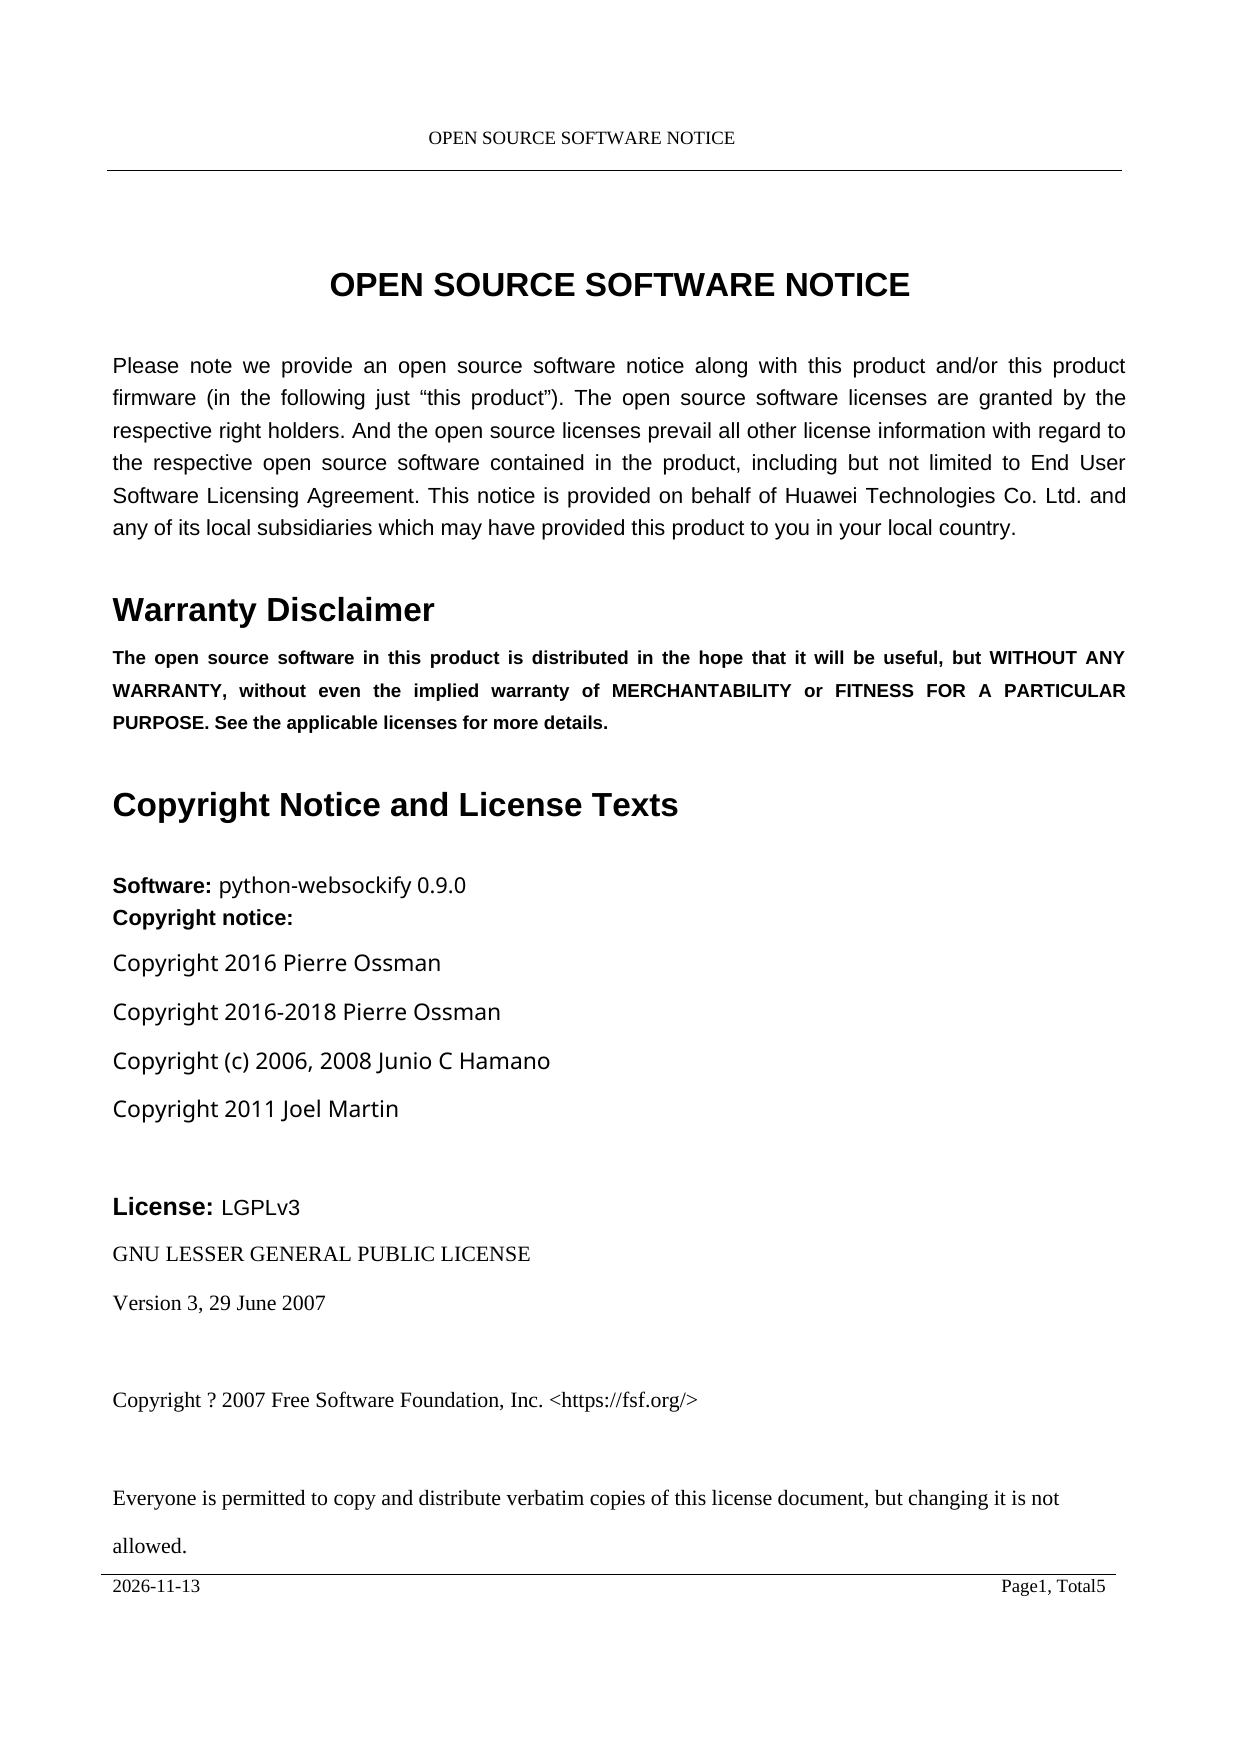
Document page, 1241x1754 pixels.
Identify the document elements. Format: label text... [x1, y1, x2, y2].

text Warranty Disclaimer [112, 576, 1128, 641]
text Software: python-websockify 0.9.0 [112, 869, 1128, 901]
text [112, 1237, 1128, 1562]
text License: LGPLv3 [112, 1190, 1128, 1223]
text OPEN SOURCE SOFTWARE NOTICE [112, 251, 1128, 316]
text Copyright 2016 Pierre Ossman Copyright 2016-2018 Pierre Ossman Copyright (c) 2006, 2008 Junio C Hamano Copyright 2011 Joel Martin [112, 947, 1128, 1174]
text Copyright Notice and License Texts [112, 771, 1128, 836]
text Copyright notice: [112, 901, 1128, 934]
text Please note we provide an open source software notice along with this product and/or this product firmware (in the following just “this product”). The open source software licenses are granted by the respective right holders. And the open source licenses prevail all other license information with regard to the respective open source software contained in the product, including but not limited to End User Software Licensing Agreement. This notice is provided on behalf of Huawei Technologies Co. Ltd. and any of its local subsidiaries which may have provided this product to you in your local country. [112, 349, 1128, 544]
text The open source software in this product is distributed in the hope that it will be useful, but WITHOUT ANY WARRANTY, without even the implied warranty of MERCHANTABILITY or FITNESS FOR A PARTICULAR PURPOSE. See the applicable licenses for more details. [112, 641, 1128, 739]
